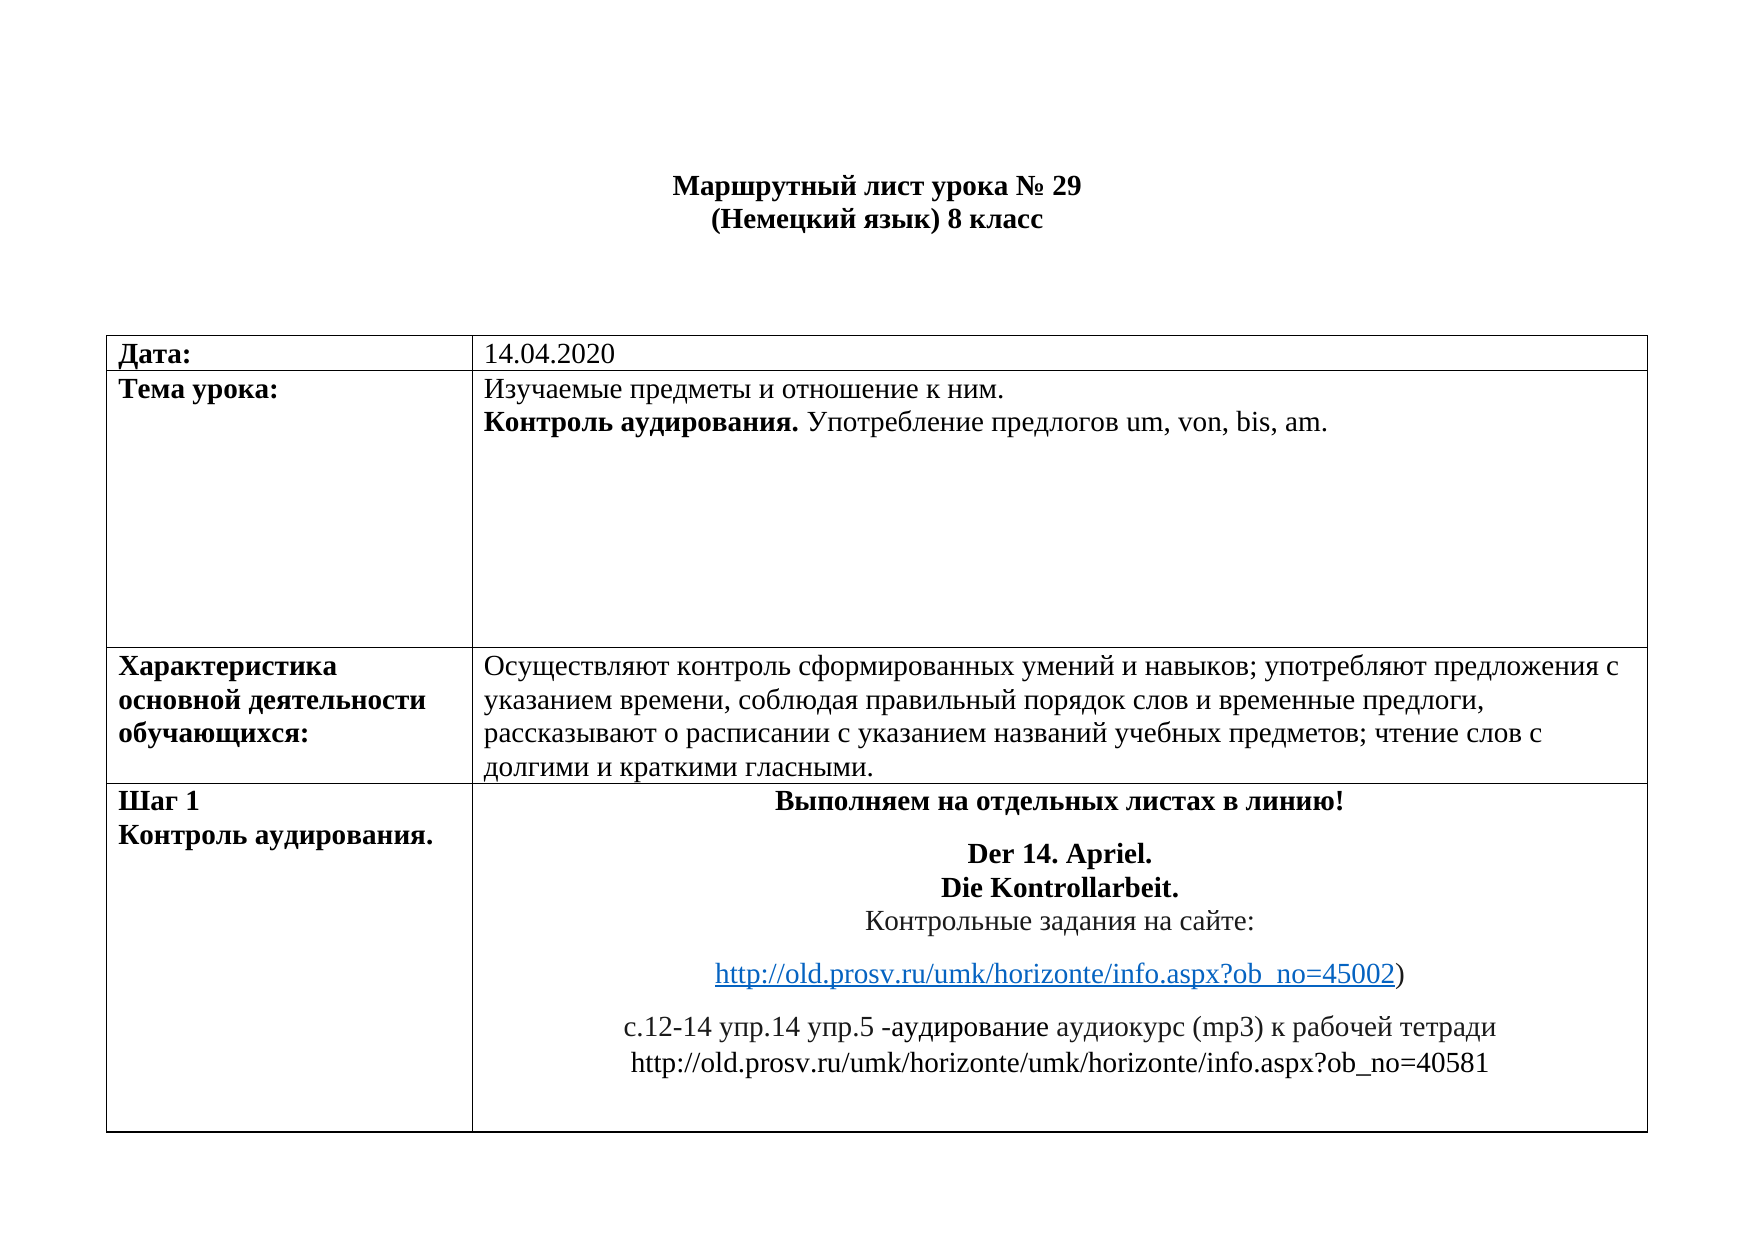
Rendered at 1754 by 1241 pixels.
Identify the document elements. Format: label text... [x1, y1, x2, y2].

table_header 14.04.2020 [473, 336, 1647, 370]
table_cell Характеристика основной деятельности обучающихся: [107, 648, 472, 782]
table_cell Осуществляют контроль сформированных умений и навыков; употребляют предложения с указанием времени, соблюдая правильный порядок слов и временные предлоги, рассказывают о расписании с указанием названий учебных предметов; чтение слов с долгими и краткими гласными. [473, 648, 1647, 782]
text (Немецкий язык) 8 класс [118, 201, 1636, 235]
table_cell Изучаемые предметы и отношение к ним. Контроль аудирования. Употребление предлогов um, von, bis, am. [473, 371, 1647, 647]
table_cell Выполняем на отдельных листах в линию! Der 14. Apriel. Die Kontrollarbeit. Контрольные задания на сайте: http://old.prosv.ru/umk/horizonte/info.aspx?ob_no=45002) с.12-14 упр.14 упр.5 -аудирование аудиокурс (mp3) к рабочей тетради http://old.prosv.ru/umk/horizonte/umk/horizonte/info.aspx?ob_no=40581 [473, 784, 1647, 1131]
table_cell Шаг 1 Контроль аудирования. [107, 784, 472, 1131]
table_cell Тема урока: [107, 371, 472, 647]
text Маршрутный лист урока № 29 [118, 168, 1636, 201]
table_header Дата: [107, 336, 472, 370]
